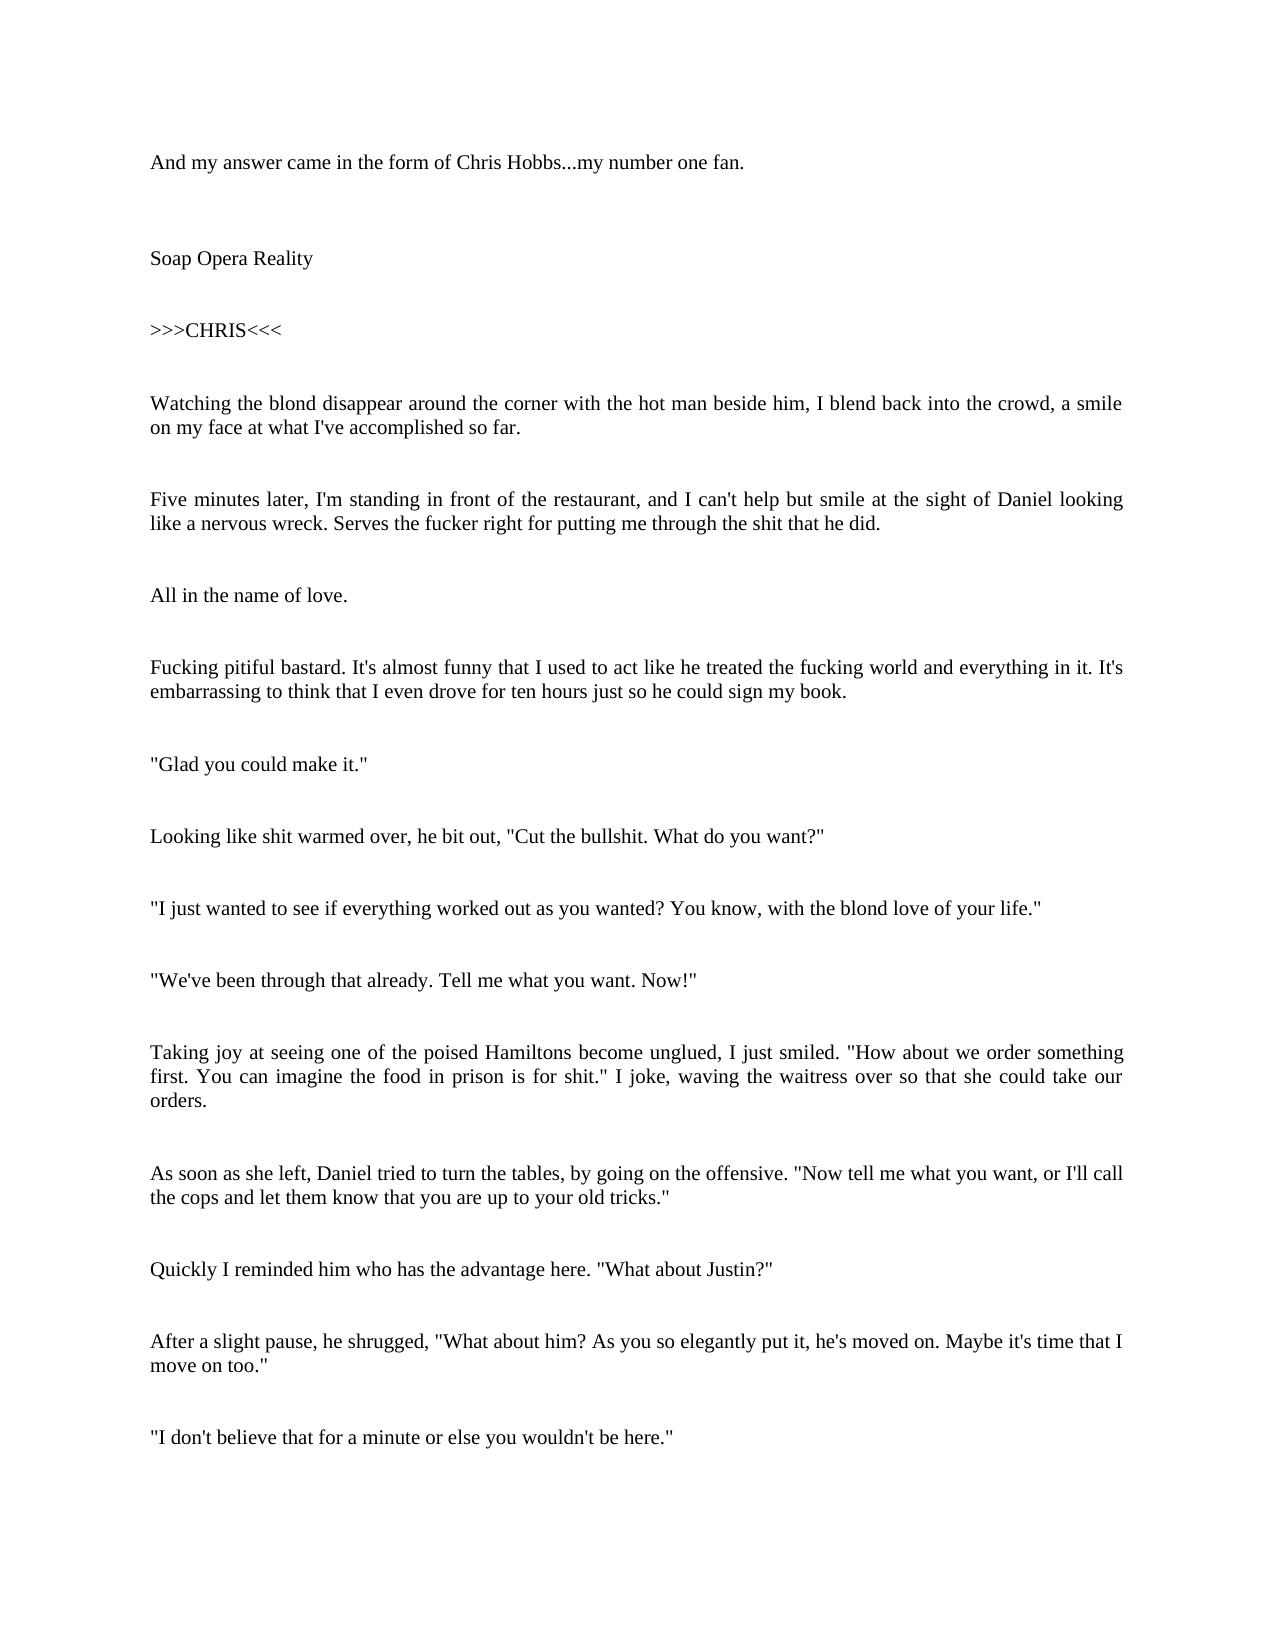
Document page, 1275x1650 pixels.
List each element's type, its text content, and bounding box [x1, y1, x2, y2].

text Fucking pitiful bastard. It's almost funny that I used to act like he treated the fucking world and everything in it. It's embarrassing to think that I even drove for ten hours just so he could sign my book. [150, 655, 1125, 703]
text Soap Opera Reality [150, 246, 1125, 270]
text Watching the blond disappear around the corner with the hot man beside him, I blend back into the crowd, a smile on my face at what I've accomplished so far. [150, 391, 1125, 439]
text After a slight pause, he shrugged, "What about him? As you so elegantly put it, he's moved on. Maybe it's time that I move on too." [150, 1329, 1125, 1377]
text "I just wanted to see if everything worked out as you wanted? You know, with the blond love of your life." [150, 896, 1125, 920]
text "I don't believe that for a minute or else you wouldn't be here." [150, 1425, 1125, 1449]
text Quickly I reminded him who has the advantage here. "What about Justin?" [150, 1257, 1125, 1281]
text As soon as she left, Daniel tried to turn the tables, by going on the offensive. "Now tell me what you want, or I'll call the cops and let them know that you are up to your old tricks." [150, 1161, 1125, 1209]
text Five minutes later, I'm standing in front of the restaurant, and I can't help but smile at the sight of Daniel looking like a nervous wreck. Serves the fucker right for putting me through the shit that he did. [150, 487, 1125, 535]
text "Glad you could make it." [150, 752, 1125, 776]
text >>>CHRIS<<< [150, 318, 1125, 342]
text And my answer came in the form of Chris Hobbs...my number one fan. [150, 150, 1125, 174]
text Looking like shit warmed over, he bit out, "Cut the bullshit. What do you want?" [150, 824, 1125, 848]
text Taking joy at seeing one of the poised Hamiltons become unglued, I just smiled. "How about we order something first. You can imagine the food in prison is for shit." I joke, waving the waitress over so that she could take our orders. [150, 1040, 1125, 1112]
text All in the name of love. [150, 583, 1125, 607]
text "We've been through that already. Tell me what you want. Now!" [150, 968, 1125, 992]
